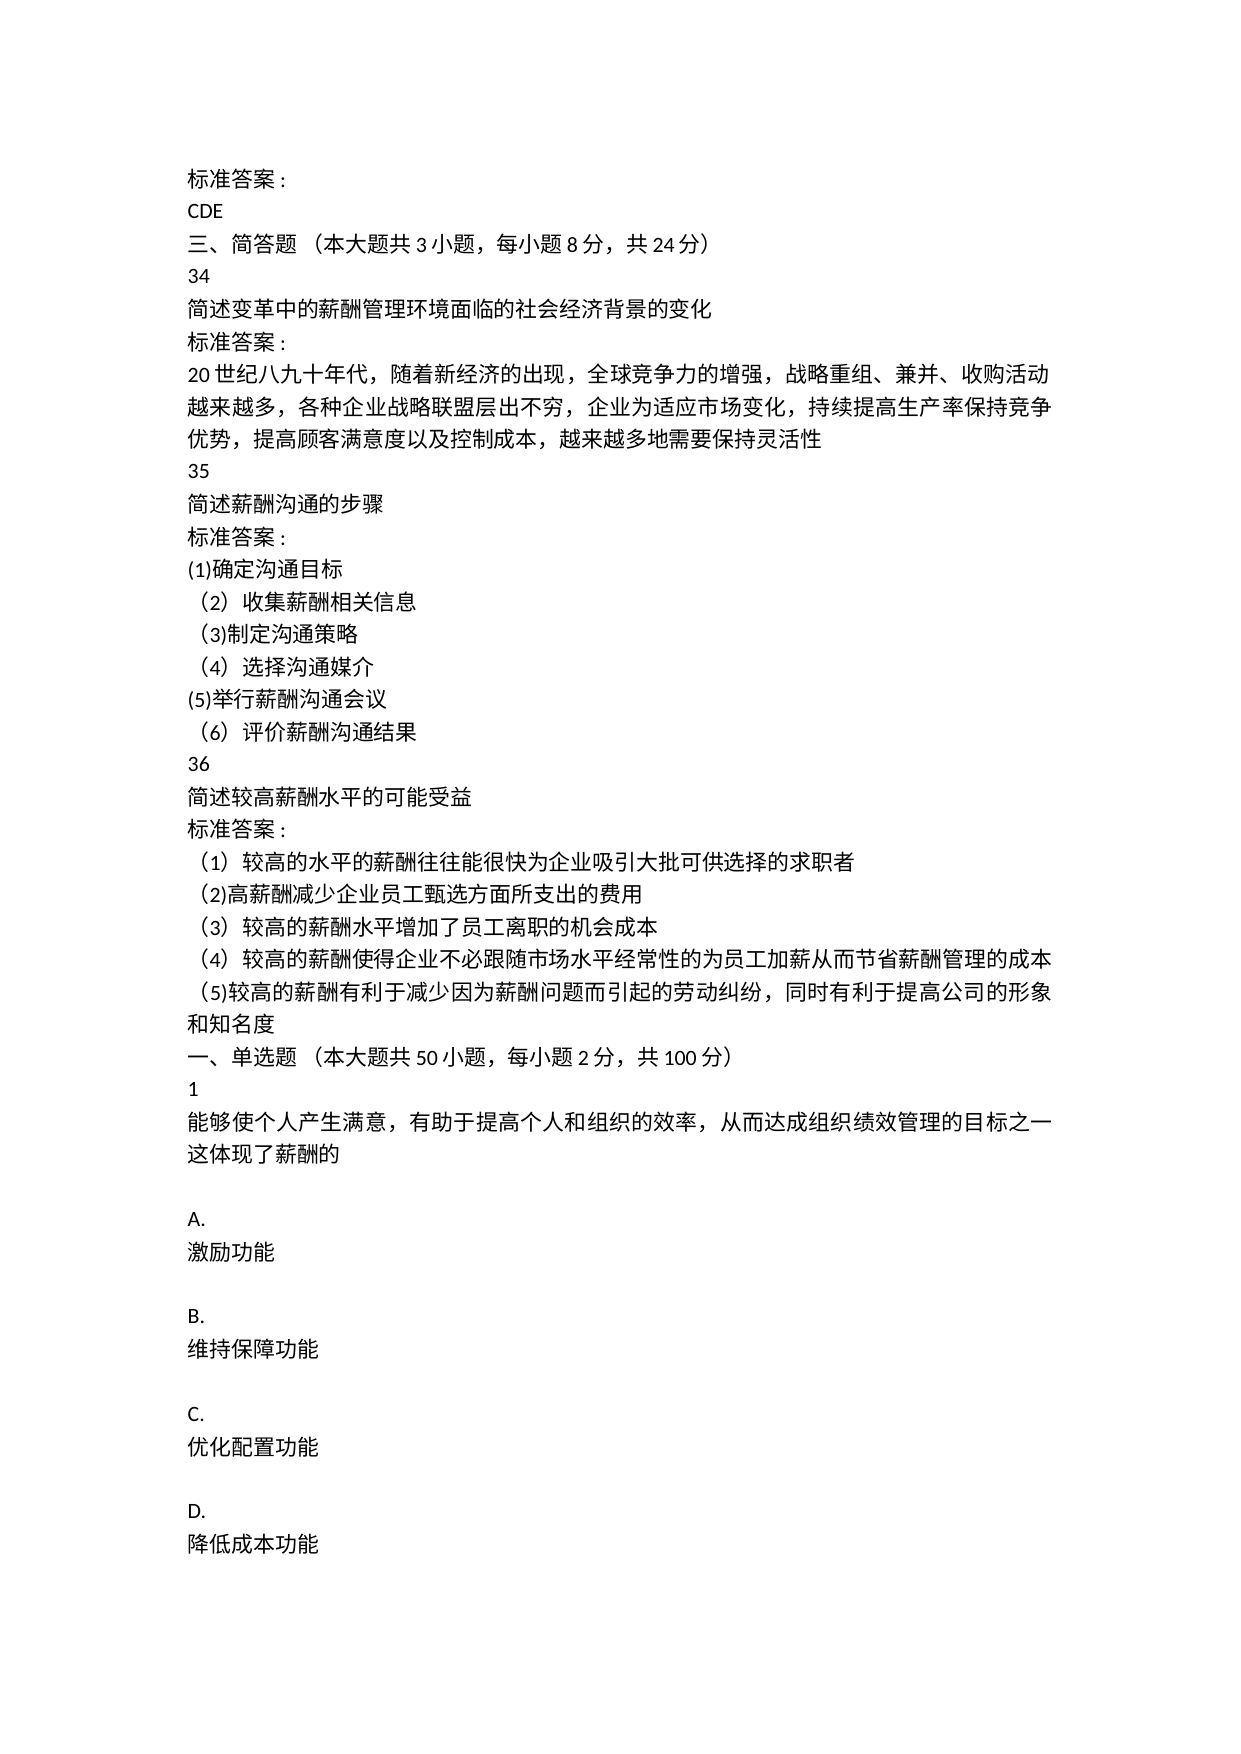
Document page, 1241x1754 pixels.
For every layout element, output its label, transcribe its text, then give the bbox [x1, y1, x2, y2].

text 激励功能 [187, 1234, 1053, 1267]
text （5)较高的薪酬有利于减少因为薪酬问题而引起的劳动纠纷，同时有利于提高公司的形象和知名度 [187, 974, 1053, 1039]
text 20世纪八九十年代，随着新经济的出现，全球竞争力的增强，战略重组、兼并、收购活动越来越多，各种企业战略联盟层出不穷，企业为适应市场变化，持续提高生产率保持竞争优势，提高顾客满意度以及控制成本，越来越多地需要保持灵活性 [187, 357, 1053, 454]
text C. [187, 1397, 1053, 1429]
text 标准答案 : [187, 812, 1053, 844]
text 优化配置功能 [187, 1429, 1053, 1462]
text B. [187, 1299, 1053, 1332]
text 标准答案 : [187, 519, 1053, 552]
text （1）较高的水平的薪酬往往能很快为企业吸引大批可供选择的求职者 [187, 844, 1053, 877]
text 34 [187, 259, 1053, 292]
text 三、简答题 （本大题共3小题，每小题8分，共24分） [187, 227, 1053, 259]
text CDE [187, 194, 1053, 227]
text 35 [187, 454, 1053, 487]
text 简述变革中的薪酬管理环境面临的社会经济背景的变化 [187, 292, 1053, 324]
text (5)举行薪酬沟通会议 [187, 682, 1053, 714]
text 维持保障功能 [187, 1332, 1053, 1364]
text 降低成本功能 [187, 1527, 1053, 1559]
text （2)高薪酬减少企业员工甄选方面所支出的费用 [187, 877, 1053, 909]
text （4）较高的薪酬使得企业不必跟随市场水平经常性的为员工加薪从而节省薪酬管理的成本 [187, 942, 1053, 974]
text （3）较高的薪酬水平增加了员工离职的机会成本 [187, 909, 1053, 942]
text 能够使个人产生满意，有助于提高个人和组织的效率，从而达成组织绩效管理的目标之一，这体现了薪酬的 [187, 1104, 1053, 1169]
text 标准答案 : [187, 162, 1053, 194]
text （6）评价薪酬沟通结果 [187, 714, 1053, 747]
text (1)确定沟通目标 [187, 552, 1053, 584]
text 一、单选题 （本大题共50小题，每小题2分，共100分） [187, 1039, 1053, 1072]
text （2）收集薪酬相关信息 [187, 584, 1053, 617]
text 简述薪酬沟通的步骤 [187, 487, 1053, 519]
text （3)制定沟通策略 [187, 617, 1053, 649]
text （4）选择沟通媒介 [187, 649, 1053, 682]
text A. [187, 1202, 1053, 1234]
text 36 [187, 747, 1053, 779]
text D. [187, 1494, 1053, 1527]
text 标准答案 : [187, 324, 1053, 357]
text 简述较高薪酬水平的可能受益 [187, 779, 1053, 812]
text 1 [187, 1072, 1053, 1104]
